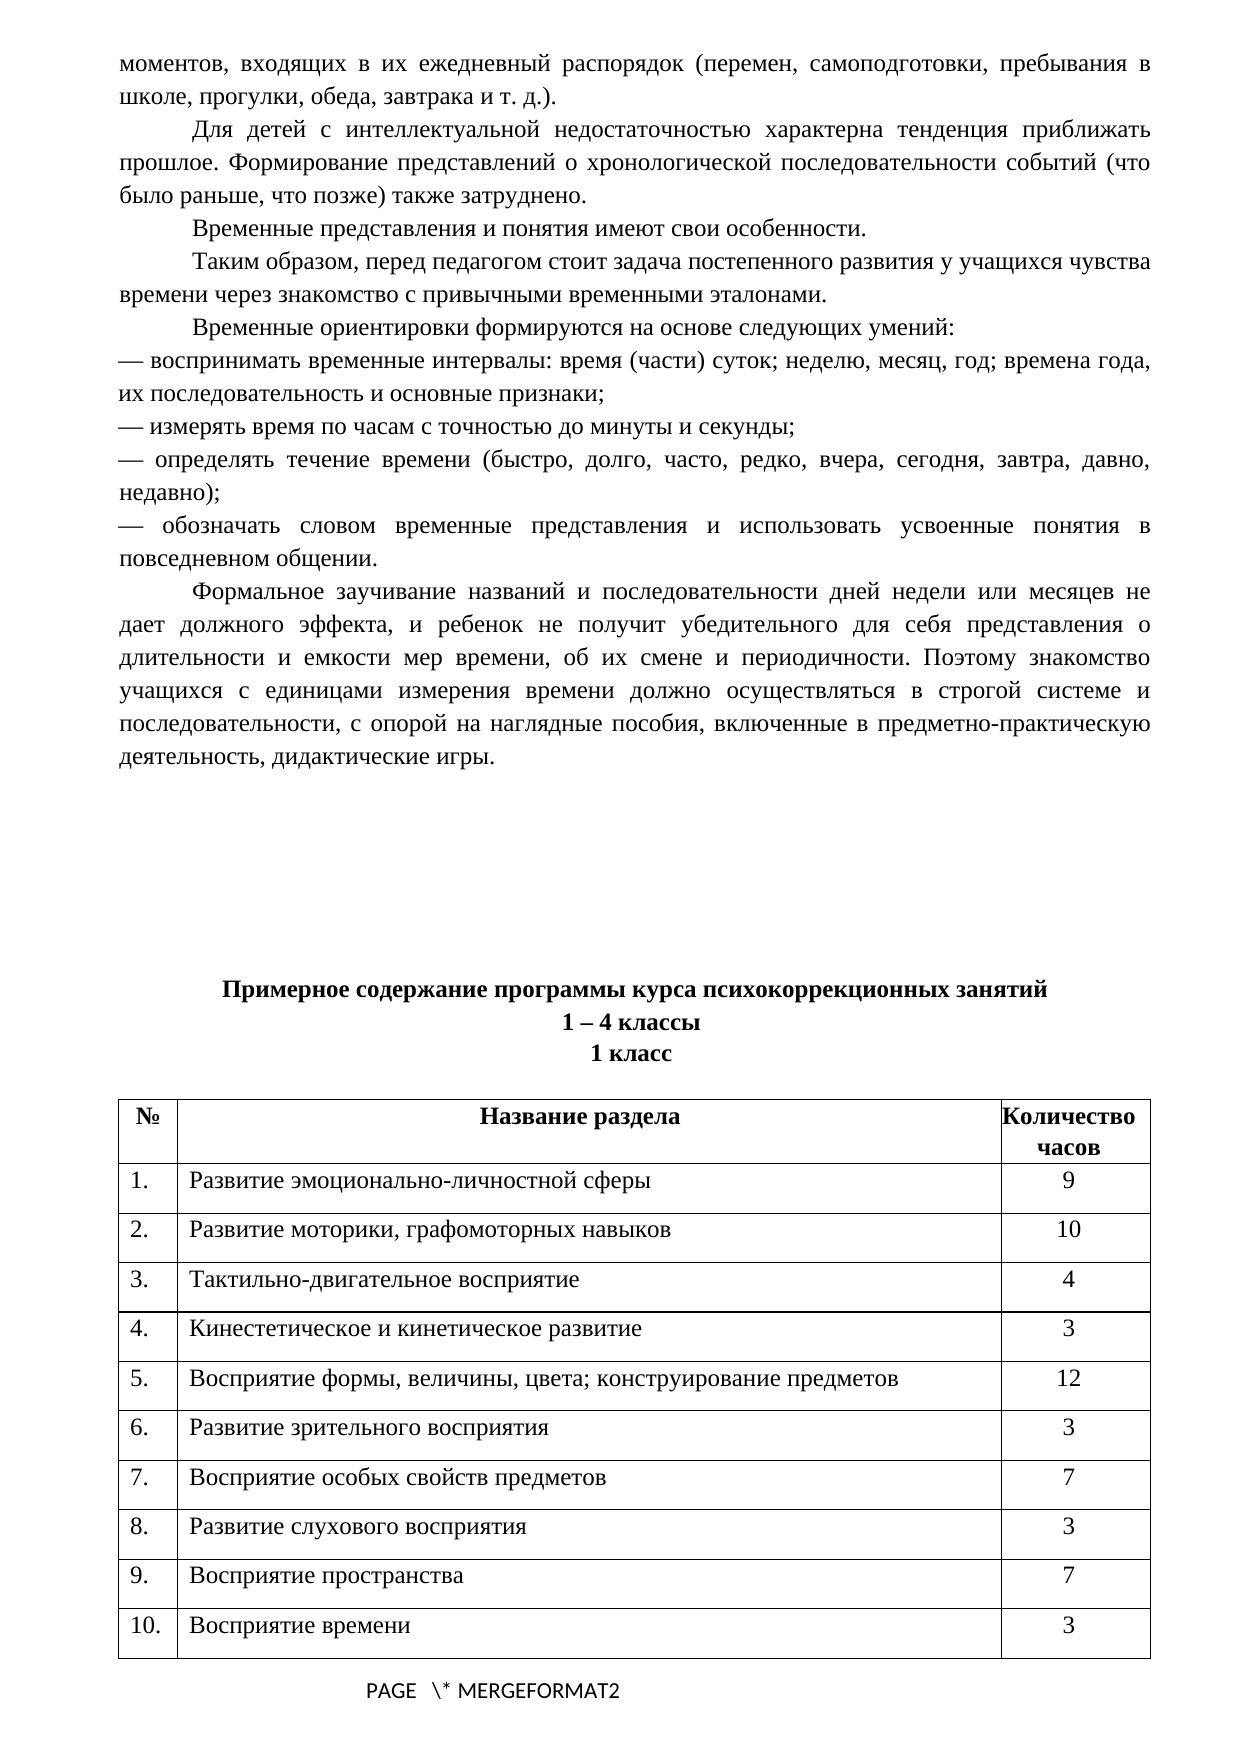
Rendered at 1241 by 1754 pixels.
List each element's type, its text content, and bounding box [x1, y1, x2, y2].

table_cell 2. [119, 1214, 177, 1262]
table_cell Восприятие пространства [178, 1560, 918, 1608]
table_cell 3. [119, 1263, 177, 1311]
text Формальное заучивание названий и последовательности дней недели или месяцев не дает должного эффекта, и ребенок не получит убедительного для себя представления о длительности и емкости мер времени, об их смене и периодичности. Поэтому знакомство учащихся с единицами измерения времени должно осуществляться в строгой системе и последовательности, с опорой на наглядные пособия, включенные в предметно-практическую деятельность, дидактические игры. [119, 576, 1152, 770]
table_cell [918, 1609, 1001, 1658]
text Временные ориентировки формируются на основе следующих умений: [119, 312, 1152, 341]
table_cell [918, 1263, 1001, 1311]
table_cell 1. [119, 1164, 177, 1212]
table_cell 3 [1002, 1313, 1150, 1361]
table_cell 5. [119, 1362, 177, 1410]
list класс [118, 1038, 1144, 1067]
table_cell [918, 1510, 1001, 1559]
table_cell [918, 1214, 1001, 1262]
table_cell [918, 1164, 1001, 1212]
table_cell Восприятие времени [178, 1609, 918, 1658]
table_cell 10. [119, 1609, 177, 1658]
table_cell 8. [119, 1510, 177, 1559]
table_cell Тактильно-двигательное восприятие [178, 1263, 918, 1311]
text Таким образом, перед педагогом стоит задача постепенного развития у учащихся чувства времени через знакомство с привычными временными эталонами. [119, 246, 1152, 308]
table_cell Кинестетическое и кинетическое развитие [178, 1313, 918, 1361]
table_header Название раздела [178, 1100, 918, 1163]
table_cell 3 [1002, 1411, 1150, 1460]
table_cell [918, 1411, 1001, 1460]
table_header Количество часов [1002, 1100, 1150, 1163]
table_cell 3 [1002, 1609, 1150, 1658]
table_cell Восприятие формы, величины, цвета; конструирование предметов [178, 1362, 918, 1410]
table_header [918, 1100, 1001, 1163]
text 1 – 4 классы [118, 1007, 1144, 1036]
text — измерять время по часам с точностью до минуты и секунды; [118, 411, 1152, 440]
table_cell 7 [1002, 1461, 1150, 1509]
text — обозначать словом временные представления и использовать усвоенные понятия в повседневном общении. [118, 510, 1152, 572]
table_cell 9. [119, 1560, 177, 1608]
table_cell Развитие эмоционально-личностной сферы [178, 1164, 918, 1212]
table_cell 7 [1002, 1560, 1150, 1608]
table_cell 7. [119, 1461, 177, 1509]
table_cell Развитие зрительного восприятия [178, 1411, 918, 1460]
table_cell [918, 1362, 1001, 1410]
table_cell [918, 1313, 1001, 1361]
table_cell 10 [1002, 1214, 1150, 1262]
table_cell 9 [1002, 1164, 1150, 1212]
text Временные представления и понятия имеют свои особенности. [119, 213, 1152, 242]
text Примерное содержание программы курса психокоррекционных занятий [118, 974, 1152, 1002]
table_cell 6. [119, 1411, 177, 1460]
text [119, 48, 1152, 110]
table_cell 12 [1002, 1362, 1150, 1410]
text — воспринимать временные интервалы: время (части) суток; неделю, месяц, год; времена года, их последовательность и основные признаки; [118, 345, 1152, 407]
table_cell Развитие слухового восприятия [178, 1510, 918, 1559]
table_cell [918, 1461, 1001, 1509]
table_cell 3 [1002, 1510, 1150, 1559]
table_cell Восприятие особых свойств предметов [178, 1461, 918, 1509]
text Для детей с интеллектуальной недостаточностью характерна тенденция приближать прошлое. Формирование представлений о хронологической последовательности событий (что было раньше, что позже) также затруднено. [119, 114, 1152, 209]
table_cell 4 [1002, 1263, 1150, 1311]
table_cell Развитие моторики, графомоторных навыков [178, 1214, 918, 1262]
table_cell 4. [119, 1313, 177, 1361]
table_cell [918, 1560, 1001, 1608]
table_header № [119, 1100, 177, 1163]
text — определять течение времени (быстро, долго, часто, редко, вчера, сегодня, завтра, давно, недавно); [118, 444, 1152, 506]
